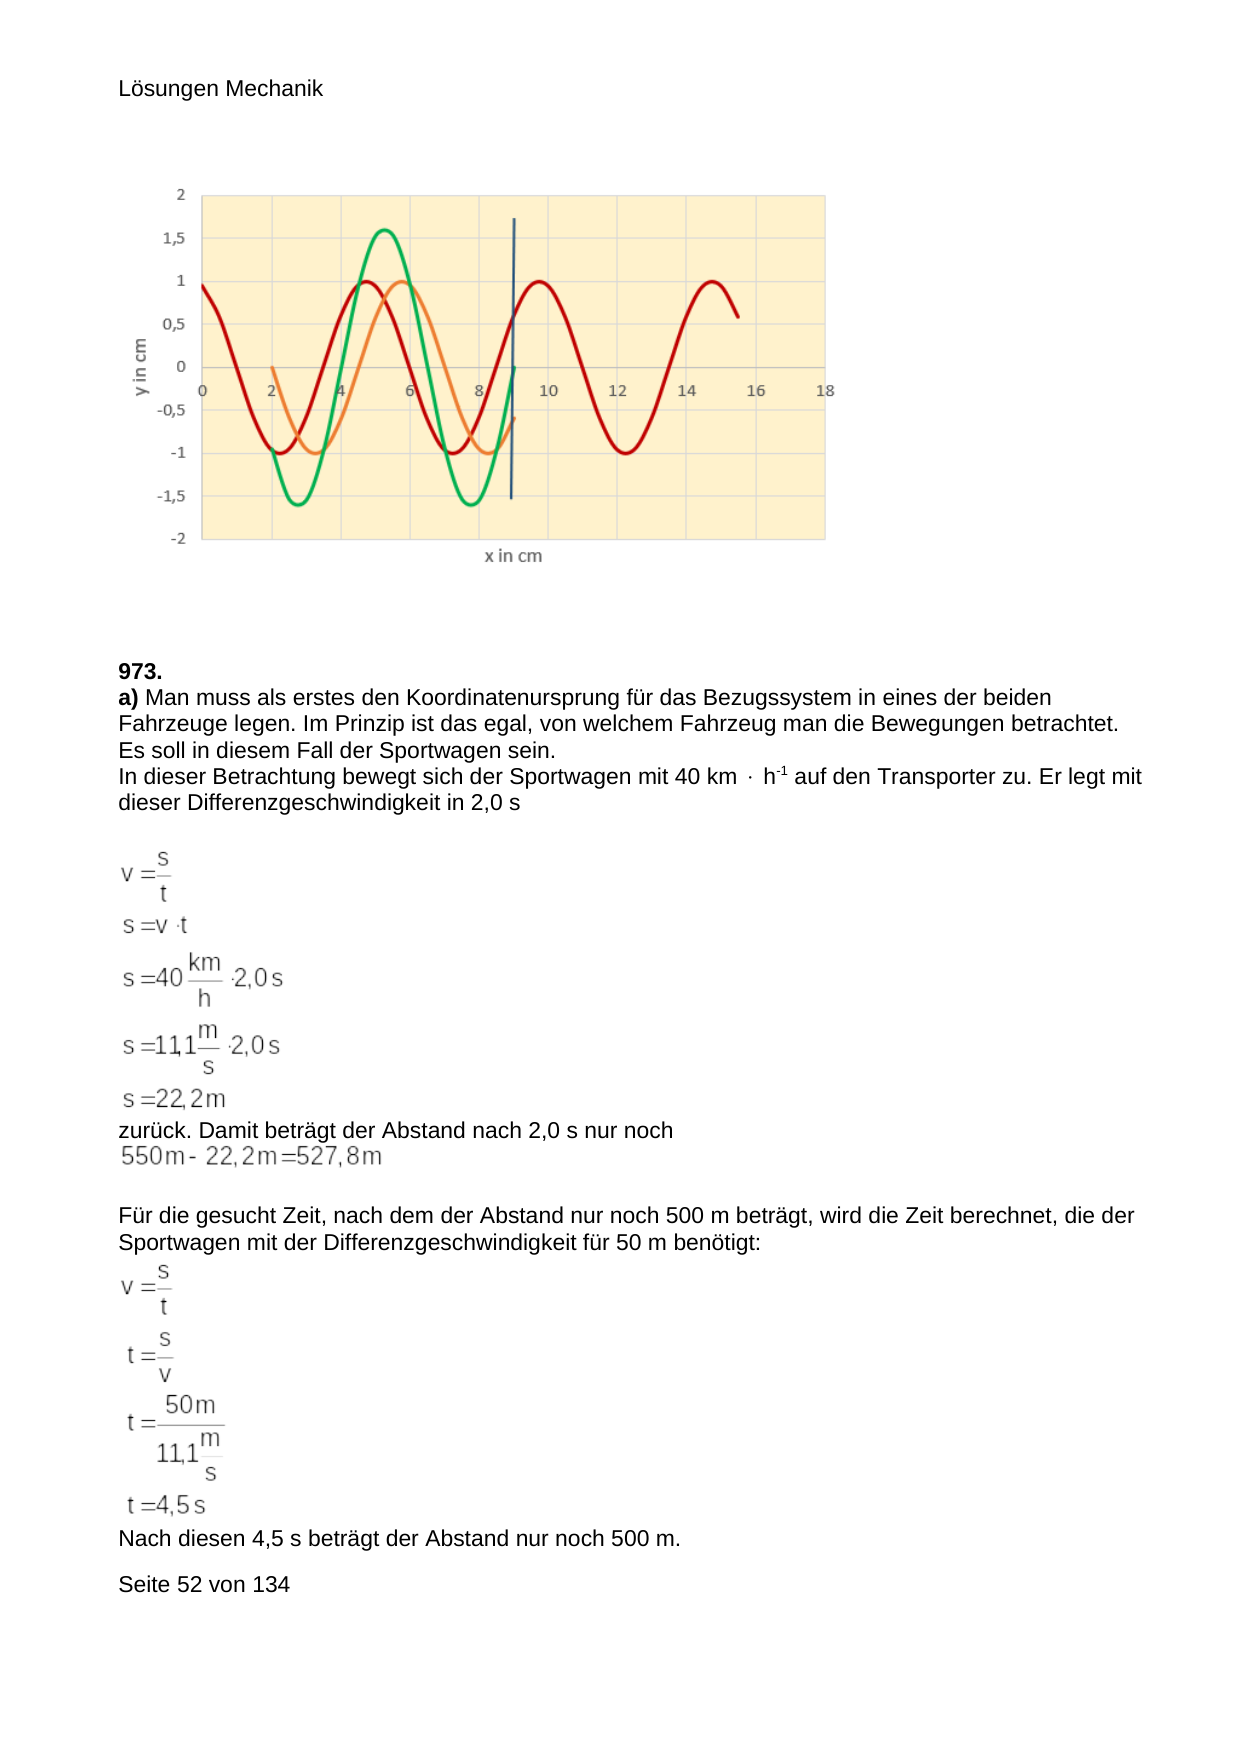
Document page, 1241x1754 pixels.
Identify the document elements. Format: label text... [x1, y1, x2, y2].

text a) Man muss als erstes den Koordinatenursprung für das Bezugssystem in eines der beiden Fahrzeuge legen. Im Prinzip ist das egal, von welchem Fahrzeug man die Bewegungen betrachtet. Es soll in diesem Fall der Sportwagen sein. [118, 684, 1152, 763]
text In dieser Betrachtung bewegt sich der Sportwagen mit 40 km h-1 auf den Transporter zu. Er legt mit dieser Differenzgeschwindigkeit in 2,0 s [118, 763, 1152, 816]
text Nach diesen 4,5 s beträgt der Abstand nur noch 500 m. [118, 1525, 1152, 1551]
text 973. [118, 658, 1152, 684]
picture [118, 177, 844, 579]
text Für die gesucht Zeit, nach dem der Abstand nur noch 500 m beträgt, wird die Zeit berechnet, die der Sportwagen mit der Differenzgeschwindigkeit für 50 m benötigt: [118, 1202, 1152, 1255]
text zurück. Damit beträgt der Abstand nach 2,0 s nur noch [118, 1117, 1152, 1143]
